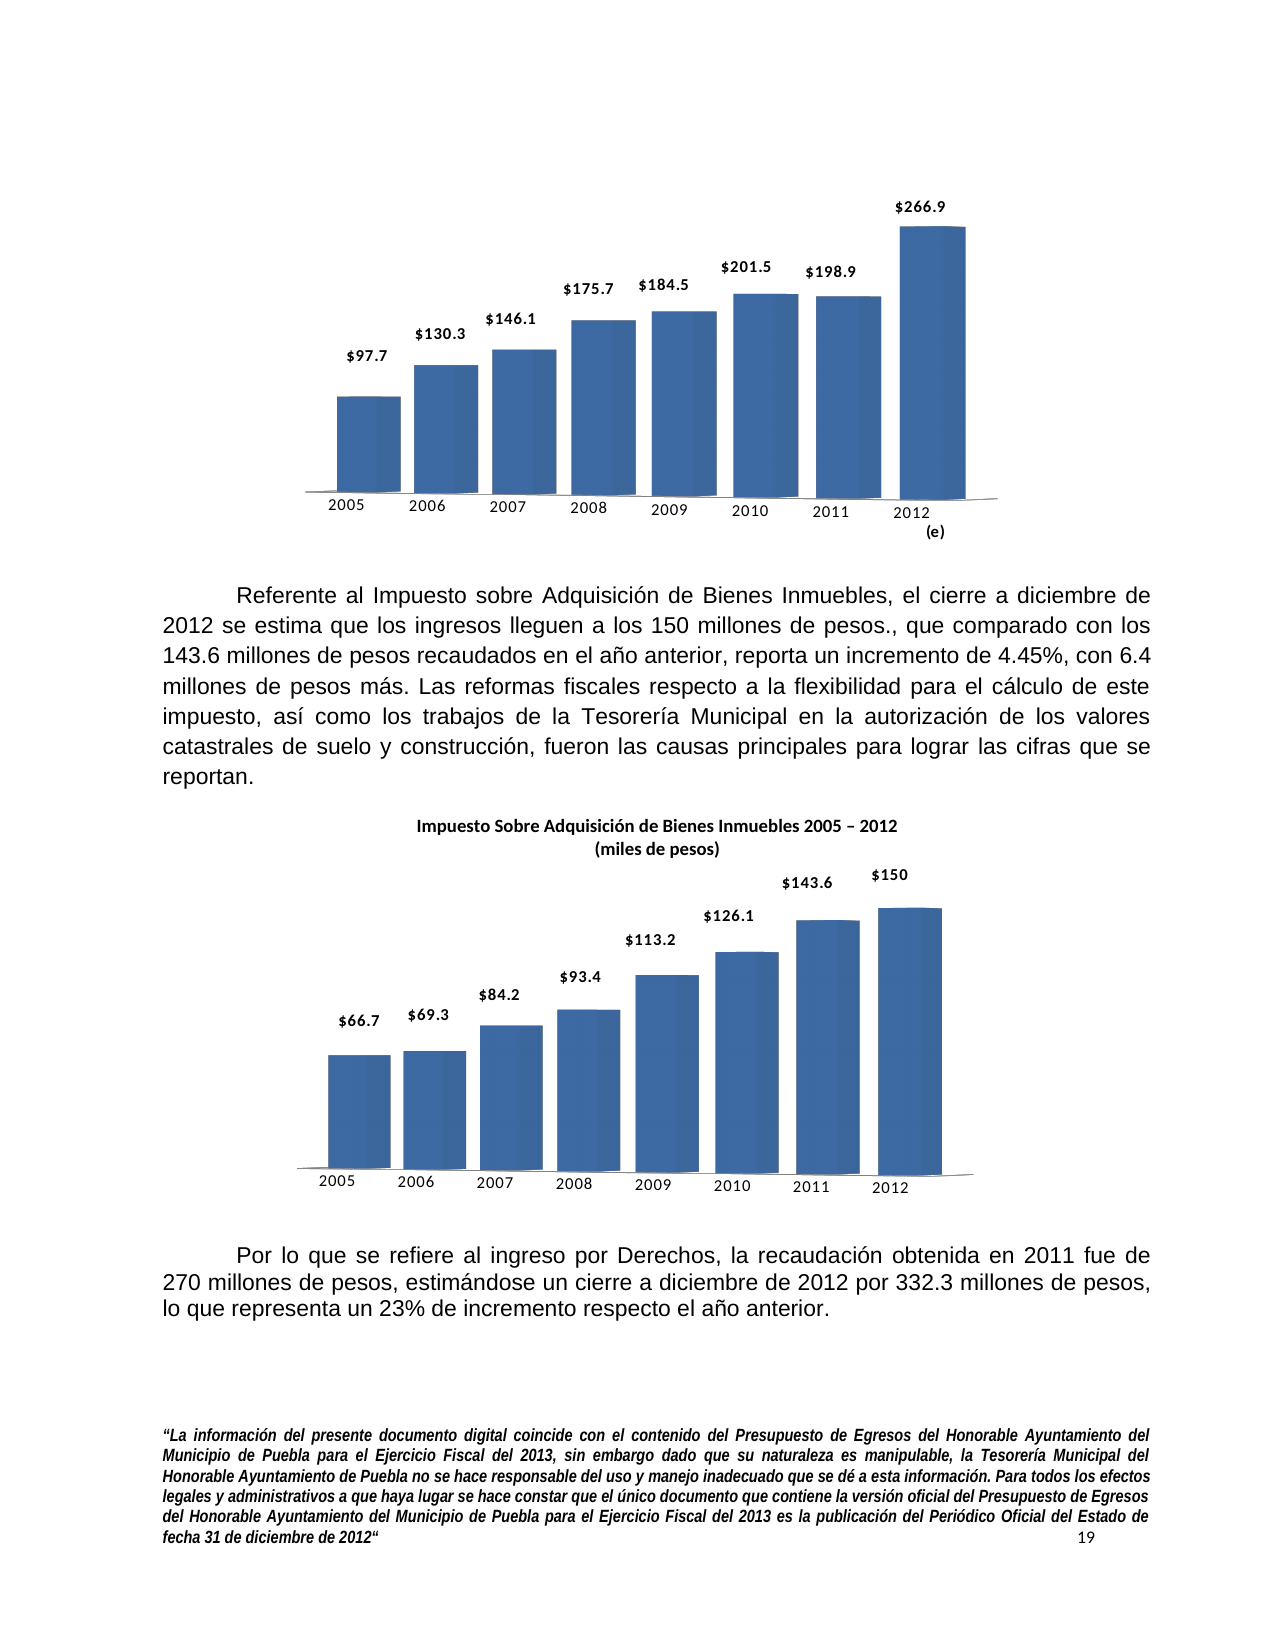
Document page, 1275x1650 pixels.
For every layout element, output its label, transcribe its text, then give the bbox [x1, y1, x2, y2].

text Por lo que se refiere al ingreso por Derechos, la recaudación obtenida en 2011 fue de 270 millones de pesos, estimándose un cierre a diciembre de 2012 por 332.3 millones de pesos, lo que representa un 23% de incremento respecto el año anterior. [162, 1242, 1152, 1321]
text Impuesto Sobre Adquisición de Bienes Inmuebles 2005 – 2012 [162, 814, 1152, 837]
text Referente al Impuesto sobre Adquisición de Bienes Inmuebles, el cierre a diciembre de 2012 se estima que los ingresos lleguen a los 150 millones de pesos., que comparado con los 143.6 millones de pesos recaudados en el año anterior, reporta un incremento de 4.45%, con 6.4 millones de pesos más. Las reformas fiscales respecto a la flexibilidad para el cálculo de este impuesto, así como los trabajos de la Tesorería Municipal en la autorización de los valores catastrales de suelo y construcción, fueron las causas principales para lograr las cifras que se reportan. [162, 582, 1152, 790]
text (miles de pesos) [162, 837, 1152, 860]
